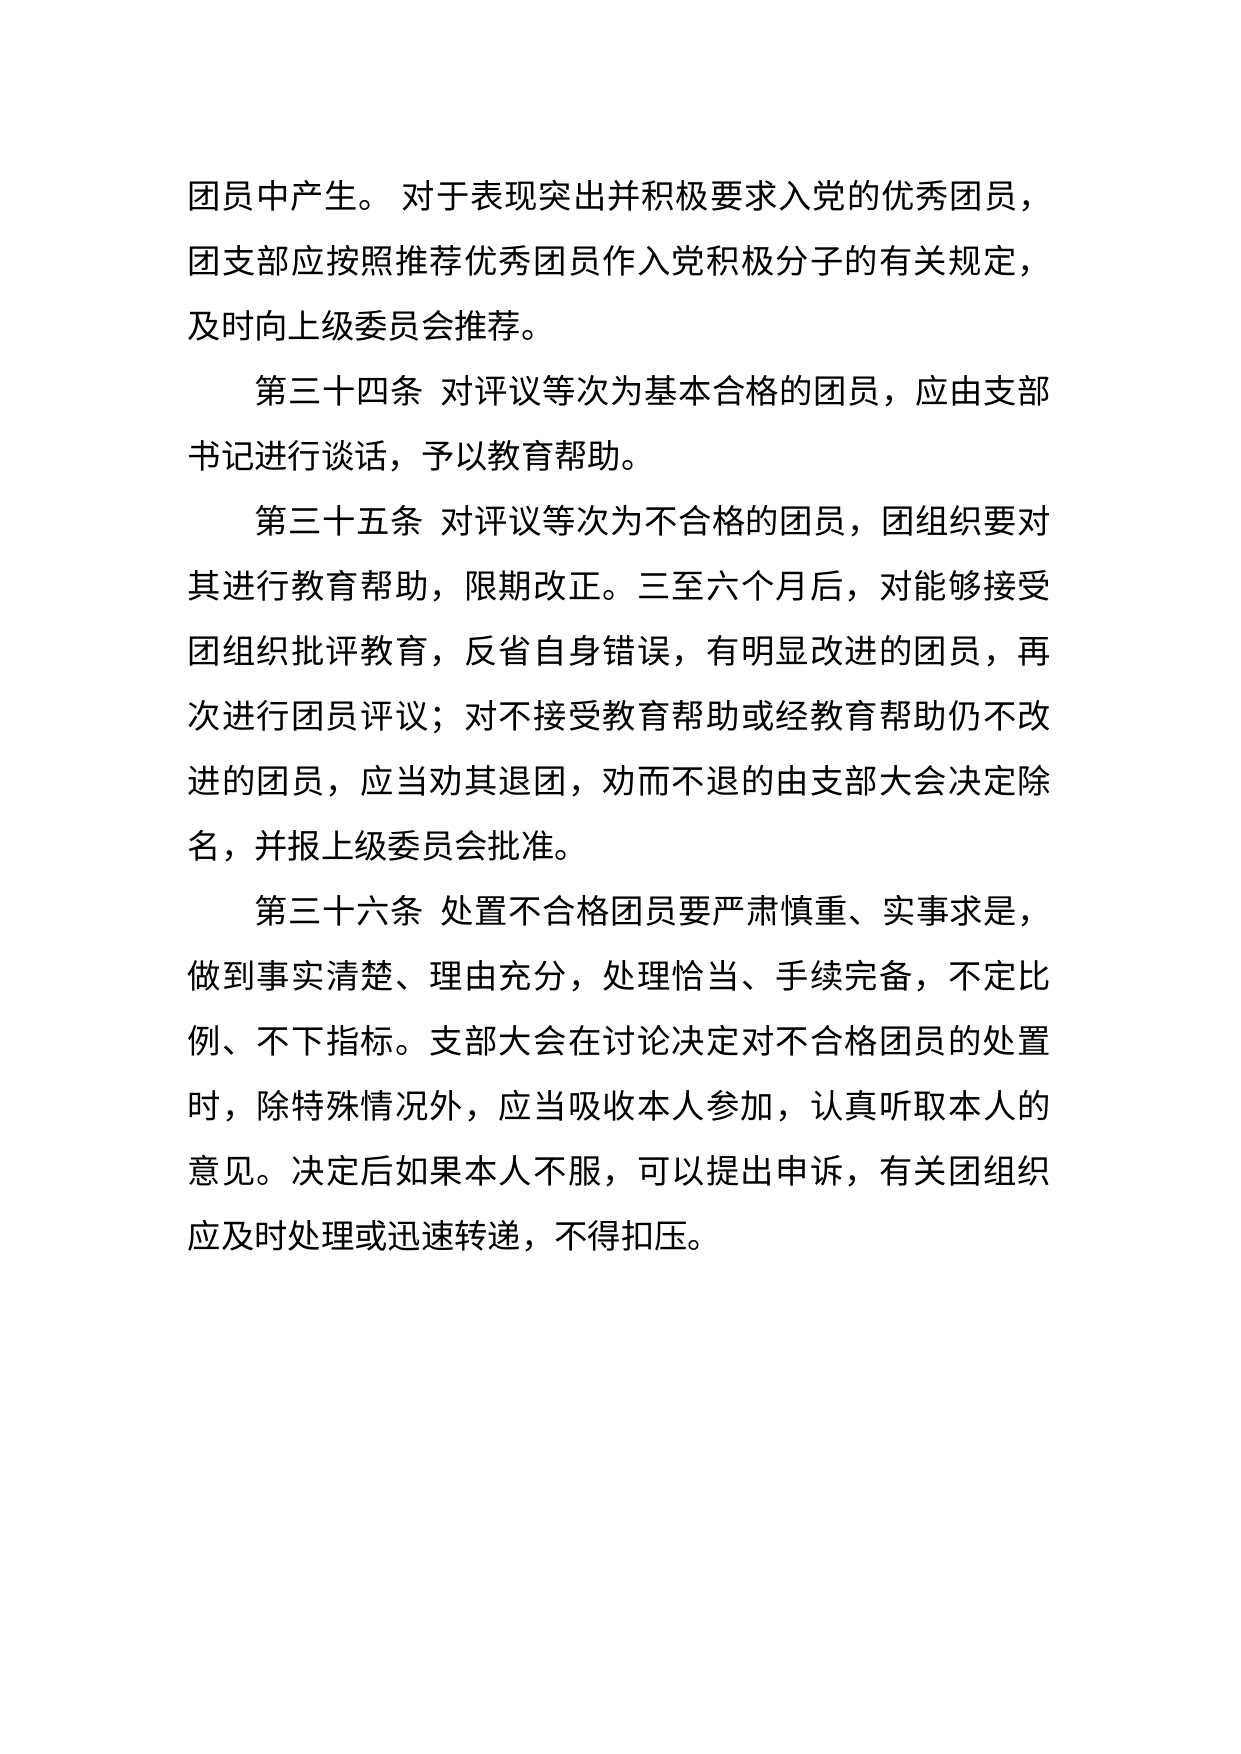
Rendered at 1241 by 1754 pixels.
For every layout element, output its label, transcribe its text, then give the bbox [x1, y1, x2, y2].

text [187, 162, 1053, 357]
text 第三十六条 处置不合格团员要严肃慎重、实事求是，做到事实清楚、理由充分，处理恰当、手续完备，不定比例、不下指标。支部大会在讨论决定对不合格团员的处置时，除特殊情况外，应当吸收本人参加，认真听取本人的意见。决定后如果本人不服，可以提出申诉，有关团组织应及时处理或迅速转递，不得扣压。 [187, 877, 1053, 1267]
text 第三十四条 对评议等次为基本合格的团员，应由支部书记进行谈话，予以教育帮助。 [187, 357, 1053, 487]
text 第三十五条 对评议等次为不合格的团员，团组织要对其进行教育帮助，限期改正。三至六个月后，对能够接受团组织批评教育，反省自身错误，有明显改进的团员，再次进行团员评议；对不接受教育帮助或经教育帮助仍不改进的团员，应当劝其退团，劝而不退的由支部大会决定除名，并报上级委员会批准。 [187, 487, 1053, 877]
